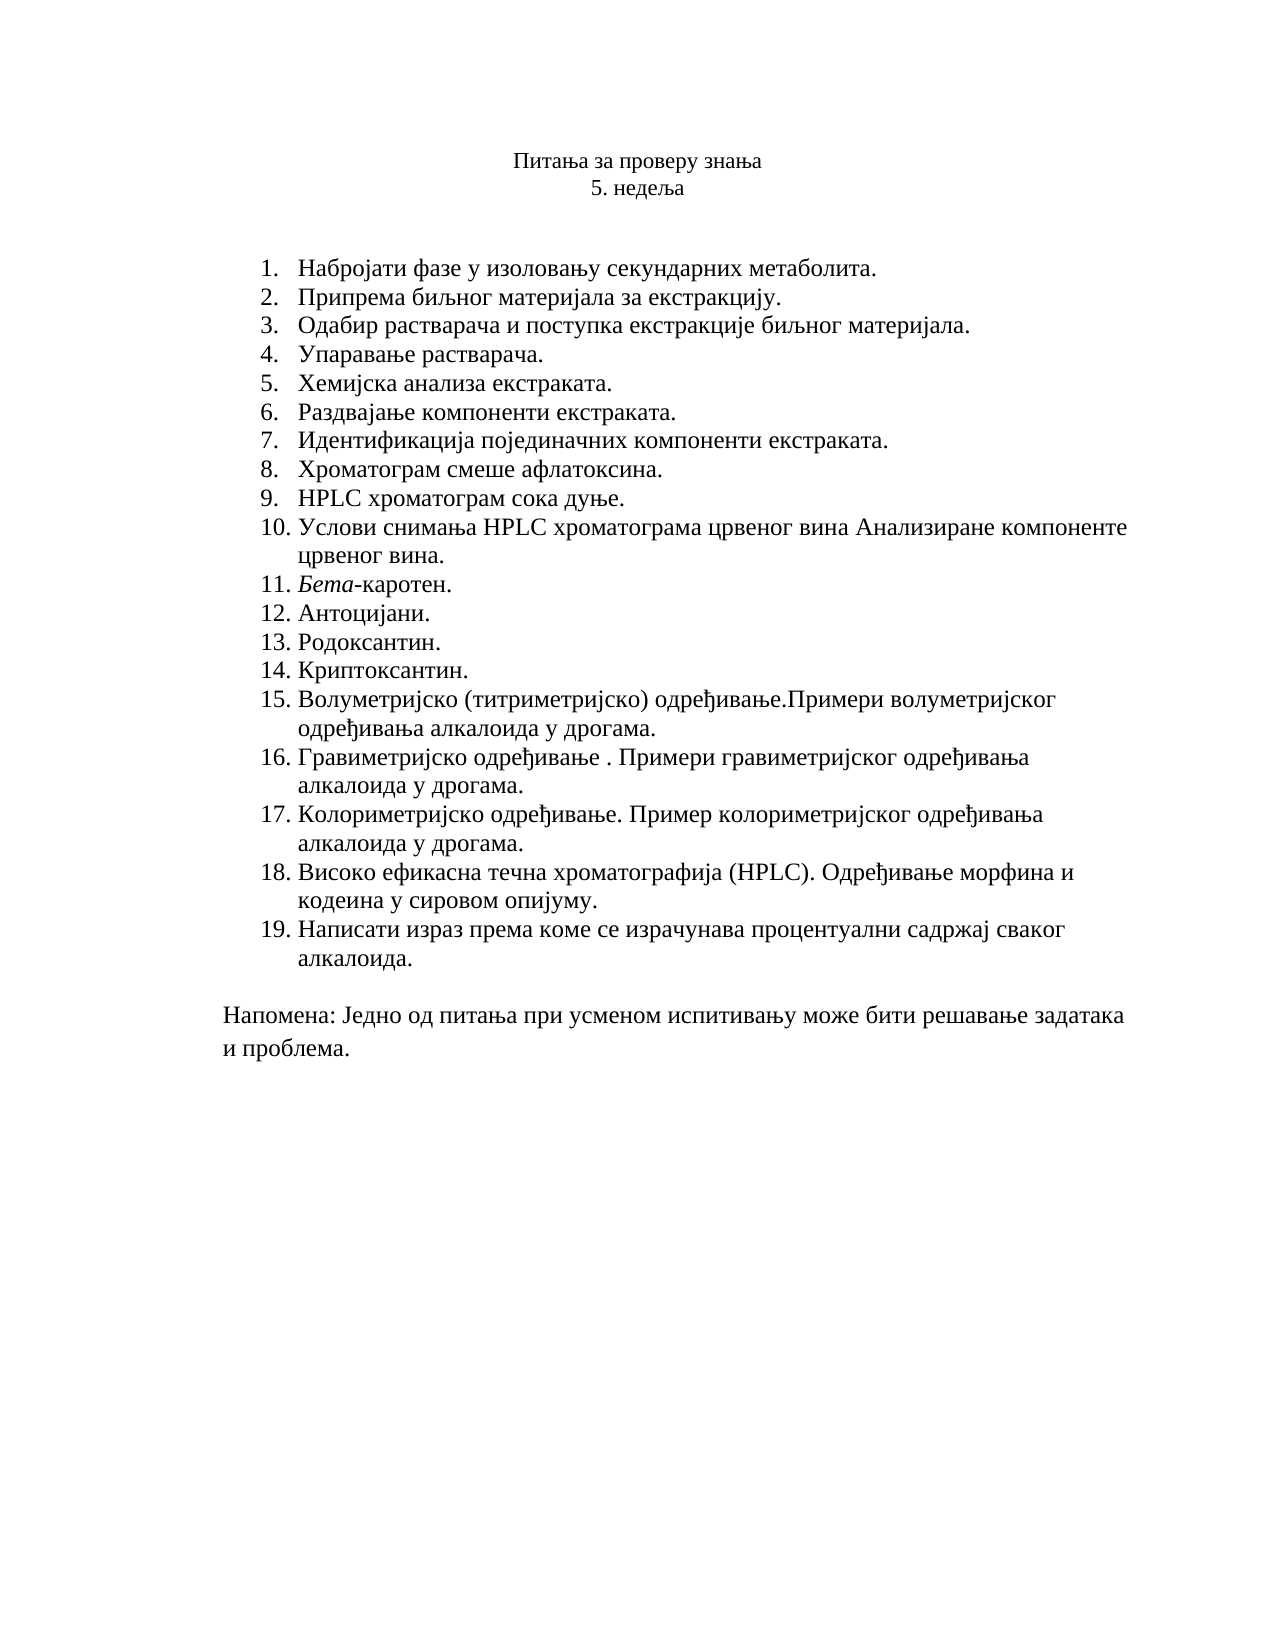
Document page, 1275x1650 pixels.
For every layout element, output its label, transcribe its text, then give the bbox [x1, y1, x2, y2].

list Антоцијани. [260, 598, 1127, 627]
list Криптоксантин. [260, 656, 1127, 684]
list Раздвајање компоненти екстраката. [260, 397, 1127, 426]
list Набројати фазе у изоловању секундарних метаболита. [260, 253, 1127, 282]
list Упаравање растварача. [260, 339, 1127, 368]
list Припрема биљног материјала за екстракцију. [260, 282, 1127, 311]
list Услови снимања HPLC хроматограма црвеног вина Анализиране компоненте црвеног вина. [260, 512, 1127, 569]
list Волуметријско (титриметријско) одређивање.Примери волуметријског одређивања алкалоида у дрогама. [260, 684, 1127, 742]
text 5. недеља [148, 174, 1127, 200]
list Колориметријско одређивање. Пример колориметријског одређивања алкалоида у дрогама. [260, 799, 1127, 857]
list Високо ефикасна течна хроматографија (HPLC). Одређивање морфина и кодеина у сировом опијуму. [260, 857, 1127, 914]
list Написати израз према коме се израчунава процентуални садржај сваког алкалоида. [260, 914, 1127, 972]
list Напомена: Једно од питања при усменом испитивању може бити решавање задатака и проблема. [223, 1001, 1127, 1062]
list Гравиметријско одређивање . Примери гравиметријског одређивања алкалоида у дрогама. [260, 742, 1127, 799]
list HPLC хроматограм сока дуње. [260, 483, 1127, 512]
list Одабир растварача и поступка екстракције биљног материјала. [260, 311, 1127, 339]
text Питања за проверу знања [148, 148, 1127, 174]
list Хемијска анализа екстраката. [260, 368, 1127, 397]
list Хроматограм смеше афлатоксина. [260, 454, 1127, 483]
list Бета-каротен. [260, 569, 1127, 598]
list Родоксантин. [260, 627, 1127, 656]
list Идентификација појединачних компоненти екстраката. [260, 426, 1127, 454]
